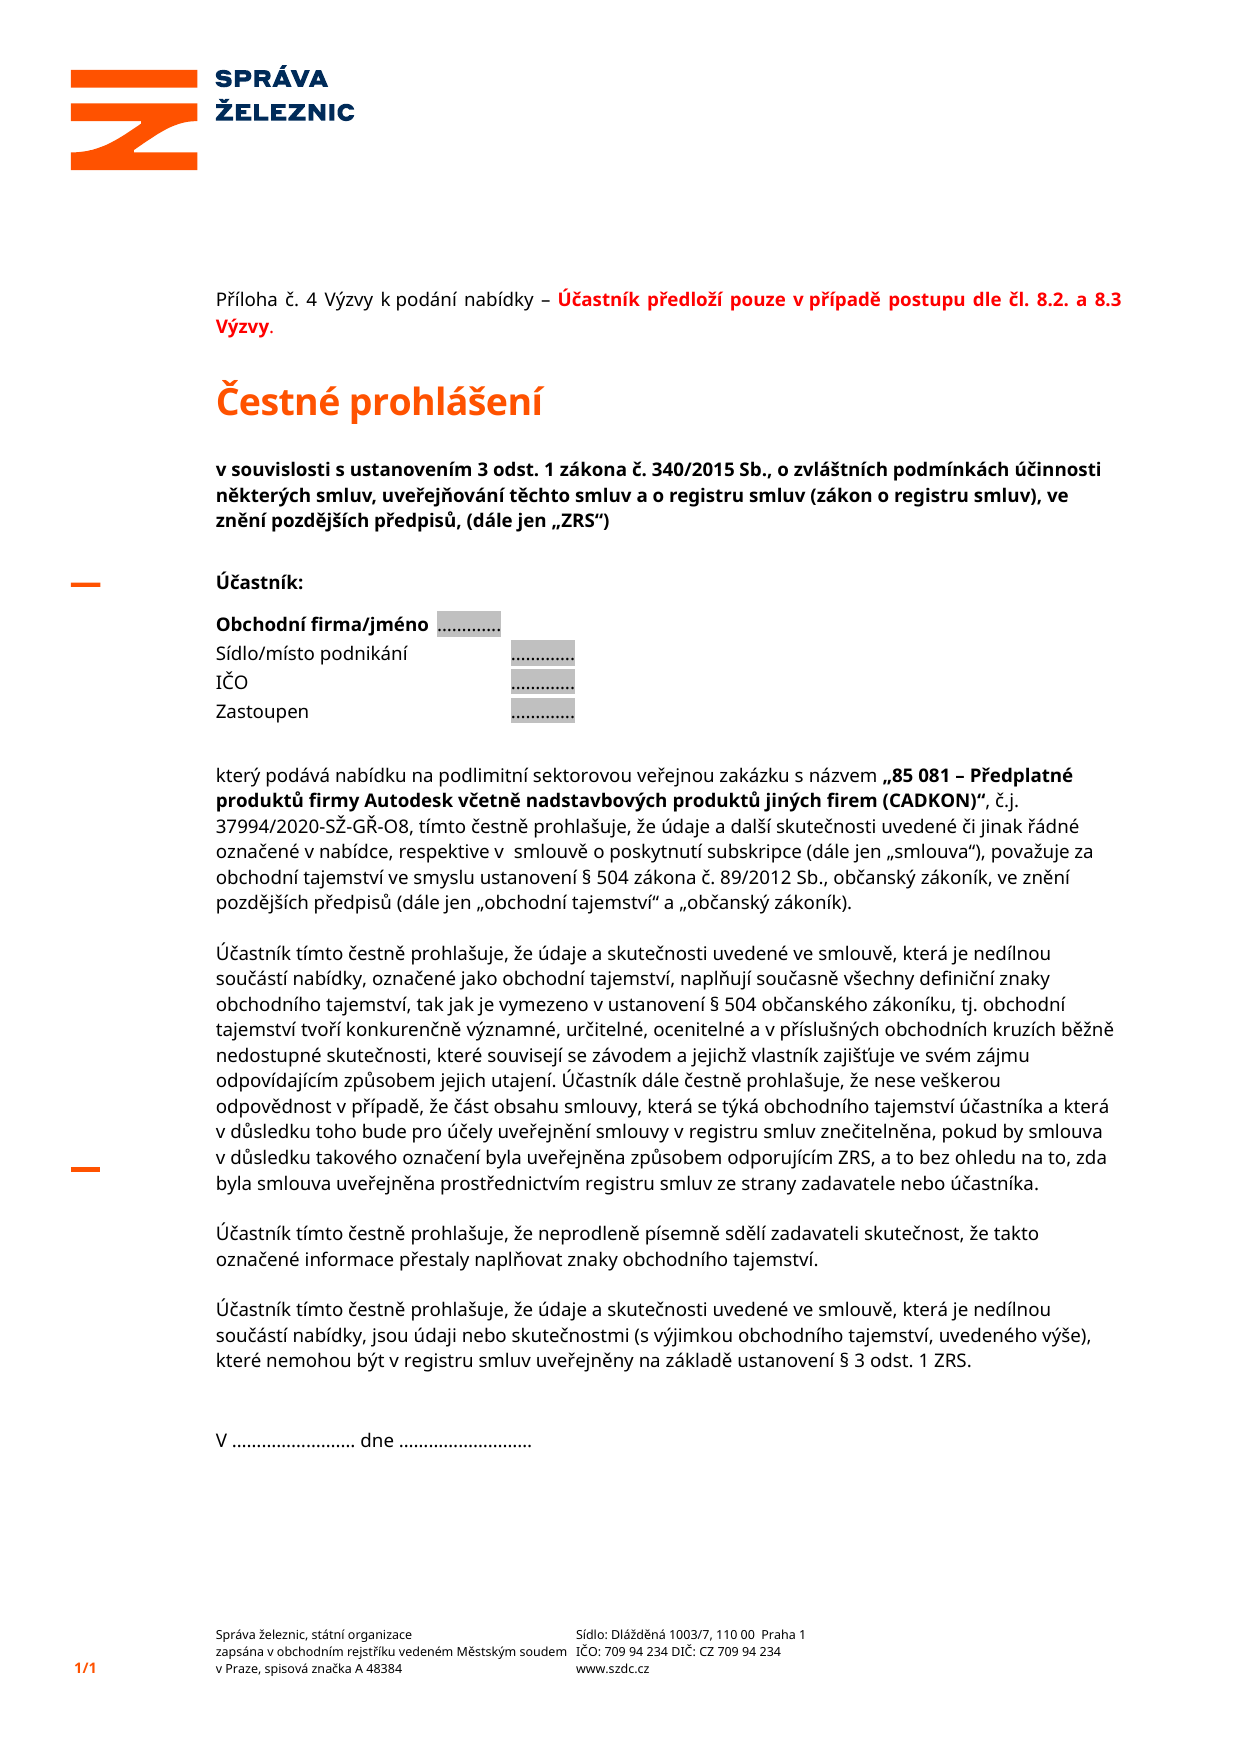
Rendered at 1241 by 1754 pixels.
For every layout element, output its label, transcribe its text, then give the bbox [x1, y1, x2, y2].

text Účastník tímto čestně prohlašuje, že údaje a skutečnosti uvedené ve smlouvě, která je nedílnou součástí nabídky, označené jako obchodní tajemství, naplňují současně všechny definiční znaky obchodního tajemství, tak jak je vymezeno v ustanovení § 504 občanského zákoníku, tj. obchodní tajemství tvoří konkurenčně významné, určitelné, ocenitelné a v příslušných obchodních kruzích běžně nedostupné skutečnosti, které souvisejí se závodem a jejichž vlastník zajišťuje ve svém zájmu odpovídajícím způsobem jejich utajení. Účastník dále čestně prohlašuje, že nese veškerou odpovědnost v případě, že část obsahu smlouvy, která se týká obchodního tajemství účastníka a která v důsledku toho bude pro účely uveřejnění smlouvy v registru smluv znečitelněna, pokud by smlouva v důsledku takového označení byla uveřejněna způsobem odporujícím ZRS, a to bez ohledu na to, zda byla smlouva uveřejněna prostřednictvím registru smluv ze strany zadavatele nebo účastníka. [216, 940, 1122, 1195]
text v souvislosti s ustanovením 3 odst. 1 zákona č. 340/2015 Sb., o zvláštních podmínkách účinnosti některých smluv, uveřejňování těchto smluv a o registru smluv (zákon o registru smluv), ve znění pozdějších předpisů, (dále jen „ZRS“) [216, 456, 1122, 533]
text Účastník tímto čestně prohlašuje, že údaje a skutečnosti uvedené ve smlouvě, která je nedílnou součástí nabídky, jsou údaji nebo skutečnostmi (s výjimkou obchodního tajemství, uvedeného výše), které nemohou být v registru smluv uveřejněny na základě ustanovení § 3 odst. 1 ZRS. [216, 1296, 1122, 1373]
text V ………………….… dne ……………………… [216, 1423, 1121, 1453]
subtitle Čestné prohlášení [216, 375, 1122, 426]
text Účastník tímto čestně prohlašuje, že neprodleně písemně sdělí zadavateli skutečnost, že takto označené informace přestaly naplňovat znaky obchodního tajemství. [216, 1220, 1122, 1271]
text Příloha č. 4 Výzvy k podání nabídky – Účastník předloží pouze v případě postupu dle čl. 8.2. a 8.3 Výzvy. [216, 286, 1122, 339]
text Zastoupen …………. [216, 695, 1122, 724]
text Sídlo/místo podnikání …………. [216, 637, 1122, 666]
text Účastník: [216, 565, 1122, 596]
text který podává nabídku na podlimitní sektorovou veřejnou zakázku s názvem „85 081 – Předplatné produktů firmy Autodesk včetně nadstavbových produktů jiných firem (CADKON)“, č.j. 37994/2020-SŽ-GŘ-O8, tímto čestně prohlašuje, že údaje a další skutečnosti uvedené či jinak řádné označené v nabídce, respektive v smlouvě o poskytnutí subskripce (dále jen „smlouva“), považuje za obchodní tajemství ve smyslu ustanovení § 504 zákona č. 89/2012 Sb., občanský zákoník, ve znění pozdějších předpisů (dále jen „obchodní tajemství“ a „občanský zákoník). [216, 762, 1122, 915]
text IČO …………. [216, 666, 1122, 695]
text Obchodní firma/jméno …………. [216, 608, 1122, 637]
